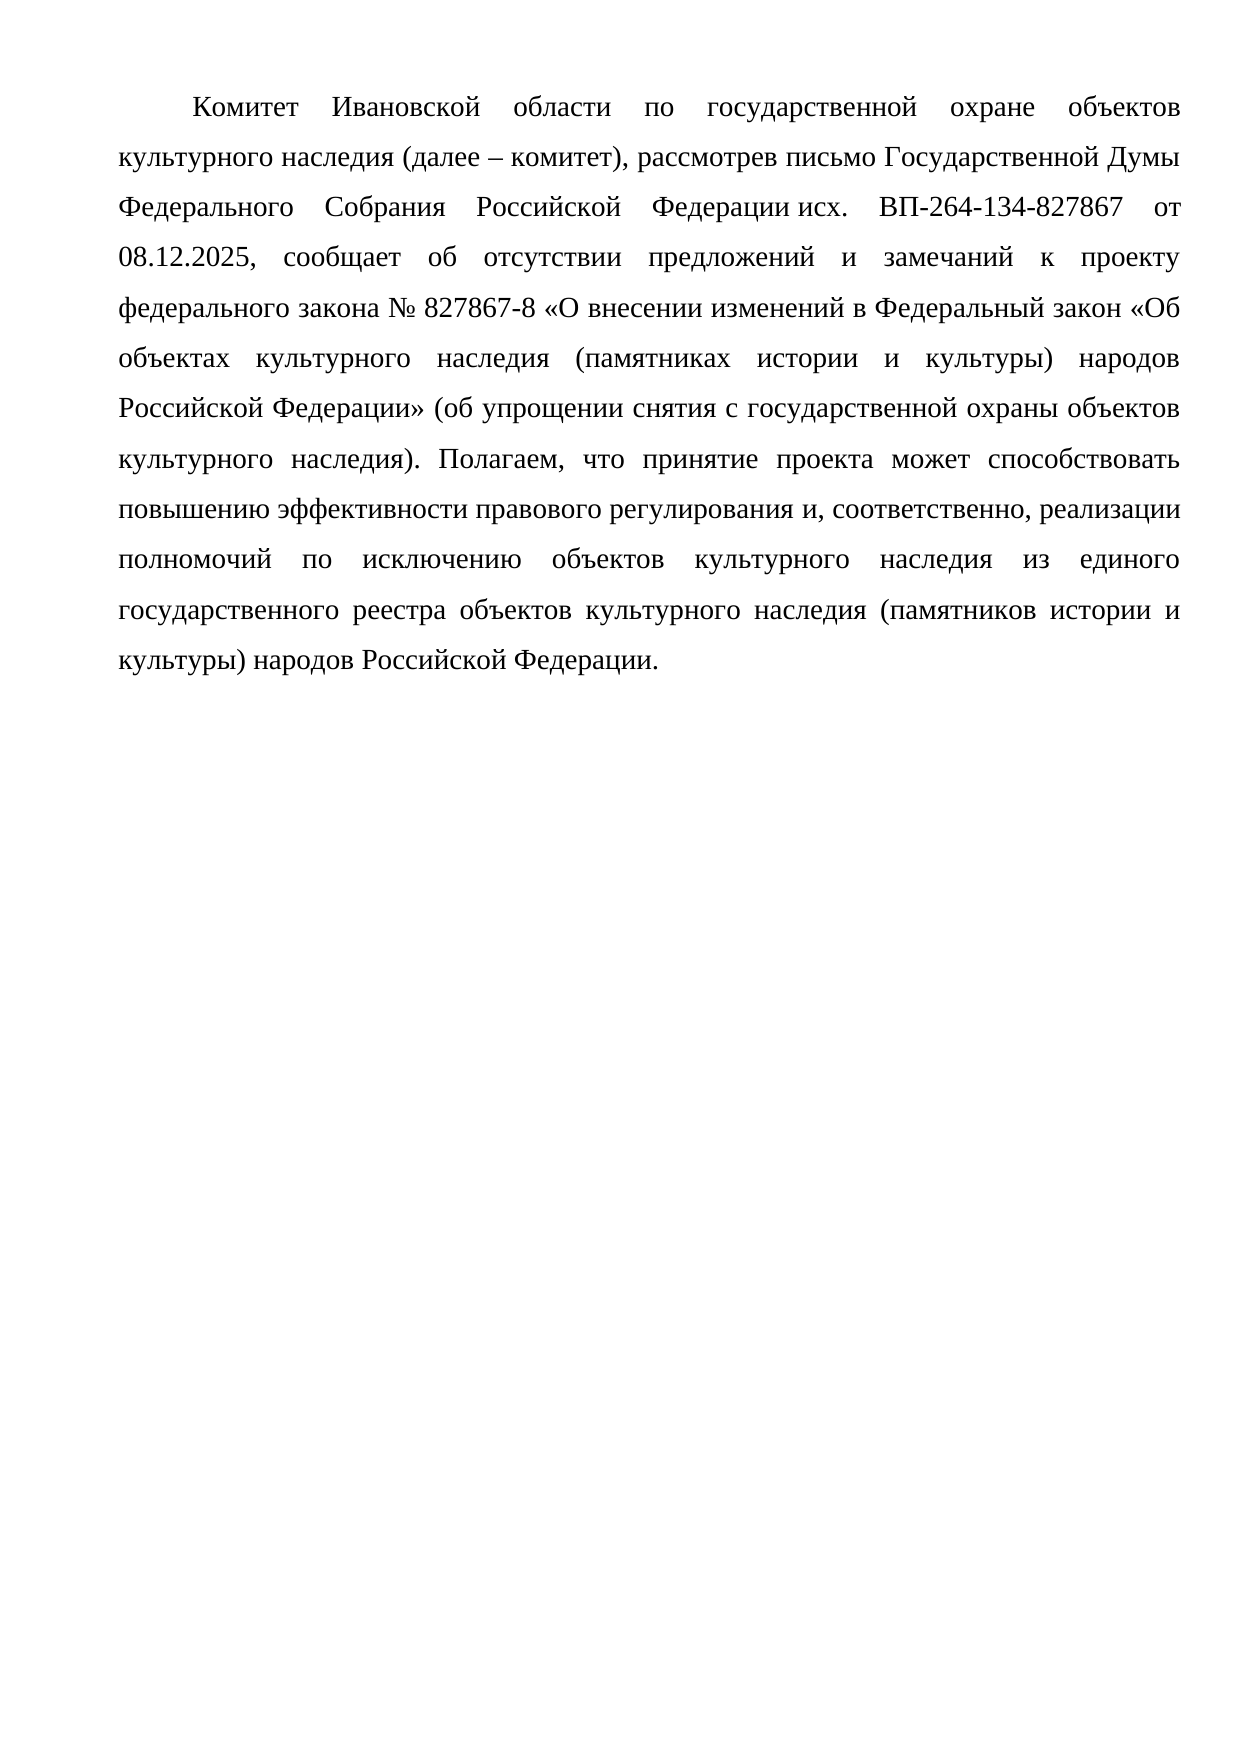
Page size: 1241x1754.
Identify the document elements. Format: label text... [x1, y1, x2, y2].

text Комитет Ивановской области по государственной охране объектов культурного наследия (далее – комитет), рассмотрев письмо Государственной Думы Федерального Собрания Российской Федерации исх. ВП-264-134-827867 от 08.12.2025, сообщает об отсутствии предложений и замечаний к проекту федерального закона № 827867-8 «О внесении изменений в Федеральный закон «Об объектах культурного наследия (памятниках истории и культуры) народов Российской Федерации» (об упрощении снятия с государственной охраны объектов культурного наследия). Полагаем, что принятие проекта может способствовать повышению эффективности правового регулирования и, соответственно, реализации полномочий по исключению объектов культурного наследия из единого государственного реестра объектов культурного наследия (памятников истории и культуры) народов Российской Федерации. [118, 89, 1181, 676]
